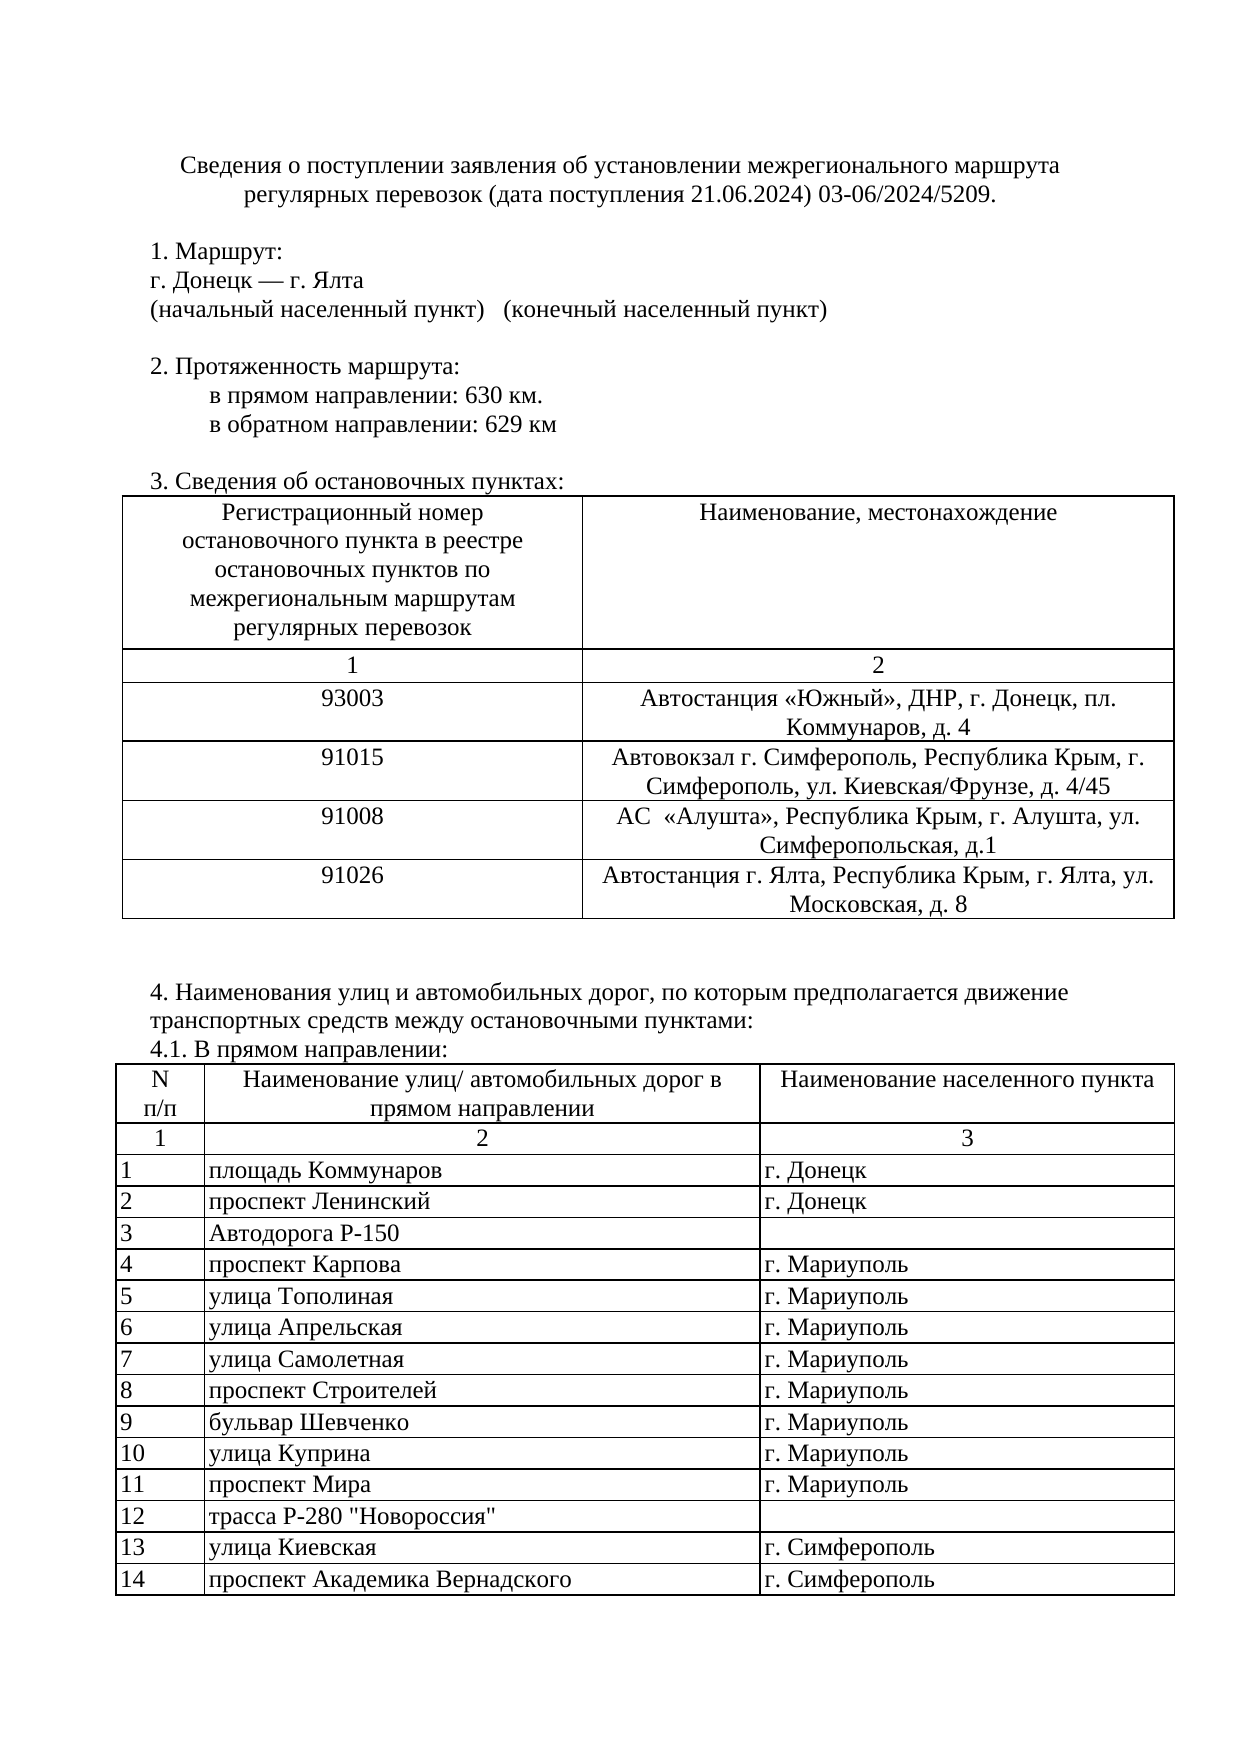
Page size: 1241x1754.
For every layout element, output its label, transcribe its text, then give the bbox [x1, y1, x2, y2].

table_cell Автодорога Р-150 [205, 1218, 759, 1248]
table_cell проспект Мира [205, 1470, 759, 1499]
table_cell площадь Коммунаров [205, 1155, 759, 1185]
table_cell 10 [117, 1438, 204, 1468]
table_header Наименование населенного пункта [761, 1065, 1174, 1122]
table_cell 91008 [123, 801, 582, 858]
table_cell улица Куприна [205, 1438, 759, 1468]
table_cell г. Симферополь [761, 1533, 1174, 1562]
table_cell улица Самолетная [205, 1344, 759, 1374]
table_cell г. Мариуполь [761, 1407, 1174, 1437]
text г. Донецк — г. Ялта [150, 265, 1090, 294]
table_cell г. Мариуполь [761, 1344, 1174, 1374]
table_cell 1 [117, 1124, 204, 1153]
table_cell г. Донецк [761, 1187, 1174, 1216]
table_cell 1 [117, 1155, 204, 1185]
table_header Регистрационный номер остановочного пункта в реестре остановочных пунктов по межрегиональным маршрутам регулярных перевозок [123, 497, 582, 648]
text Сведения о поступлении заявления об установлении межрегионального маршрута регулярных перевозок (дата поступления 21.06.2024) 03-06/2024/5209. [150, 150, 1090, 207]
text в прямом направлении: 630 км. [150, 380, 1090, 409]
table_cell Автостанция г. Ялта, Республика Крым, г. Ялта, ул. Московская, д. 8 [583, 860, 1173, 918]
table_cell г. Мариуполь [761, 1250, 1174, 1279]
text 4.1. В прямом направлении: [150, 1034, 1090, 1063]
table_cell 14 [117, 1564, 204, 1594]
table_header Наименование, местонахождение [583, 497, 1173, 648]
table_cell 5 [117, 1281, 204, 1311]
table_cell проспект Строителей [205, 1375, 759, 1405]
table_cell улица Киевская [205, 1533, 759, 1562]
table_cell 7 [117, 1344, 204, 1374]
table_cell г. Симферополь [761, 1564, 1174, 1594]
text 2. Протяженность маршрута: [150, 351, 1090, 380]
table_cell проспект Карпова [205, 1250, 759, 1279]
table_cell 1 [123, 650, 582, 681]
table_cell 13 [117, 1533, 204, 1562]
table_cell 91026 [123, 860, 582, 918]
table_cell 4 [117, 1250, 204, 1279]
text 4. Наименования улиц и автомобильных дорог, по которым предполагается движение транспортных средств между остановочными пунктами: [150, 977, 1090, 1034]
table_cell Автовокзал г. Симферополь, Республика Крым, г. Симферополь, ул. Киевская/Фрунзе, д. 4/45 [583, 742, 1173, 799]
table_cell г. Мариуполь [761, 1281, 1174, 1311]
text 1. Маршрут: [150, 236, 1090, 265]
table_cell проспект Академика Вернадского [205, 1564, 759, 1594]
table_cell 91015 [123, 742, 582, 799]
text в обратном направлении: 629 км [150, 409, 1090, 437]
table_cell 2 [205, 1124, 759, 1153]
table_cell трасса Р-280 "Новороссия" [205, 1501, 759, 1531]
table_cell 8 [117, 1375, 204, 1405]
table_cell 9 [117, 1407, 204, 1437]
table_cell бульвар Шевченко [205, 1407, 759, 1437]
table_cell 3 [117, 1218, 204, 1248]
table_cell г. Мариуполь [761, 1375, 1174, 1405]
table_cell 2 [583, 650, 1173, 681]
table_cell г. Мариуполь [761, 1438, 1174, 1468]
table_cell АС «Алушта», Республика Крым, г. Алушта, ул. Симферопольская, д.1 [583, 801, 1173, 858]
table_cell Автостанция «Южный», ДНР, г. Донецк, пл. Коммунаров, д. 4 [583, 683, 1173, 740]
table_cell 12 [117, 1501, 204, 1531]
table_cell [761, 1501, 1174, 1531]
text (начальный населенный пункт) (конечный населенный пункт) [150, 294, 1090, 322]
table_header N п/п [117, 1065, 204, 1122]
table_cell г. Мариуполь [761, 1312, 1174, 1342]
table_cell г. Мариуполь [761, 1470, 1174, 1499]
table_cell [761, 1218, 1174, 1248]
table_cell г. Донецк [761, 1155, 1174, 1185]
text 3. Сведения об остановочных пунктах: [150, 466, 1090, 495]
table_cell 11 [117, 1470, 204, 1499]
table_cell 93003 [123, 683, 582, 740]
table_cell улица Апрельская [205, 1312, 759, 1342]
table_header Наименование улиц/ автомобильных дорог в прямом направлении [205, 1065, 759, 1122]
table_cell 6 [117, 1312, 204, 1342]
table_cell 3 [761, 1124, 1174, 1153]
table_cell улица Тополиная [205, 1281, 759, 1311]
table_cell проспект Ленинский [205, 1187, 759, 1216]
table_cell 2 [117, 1187, 204, 1216]
